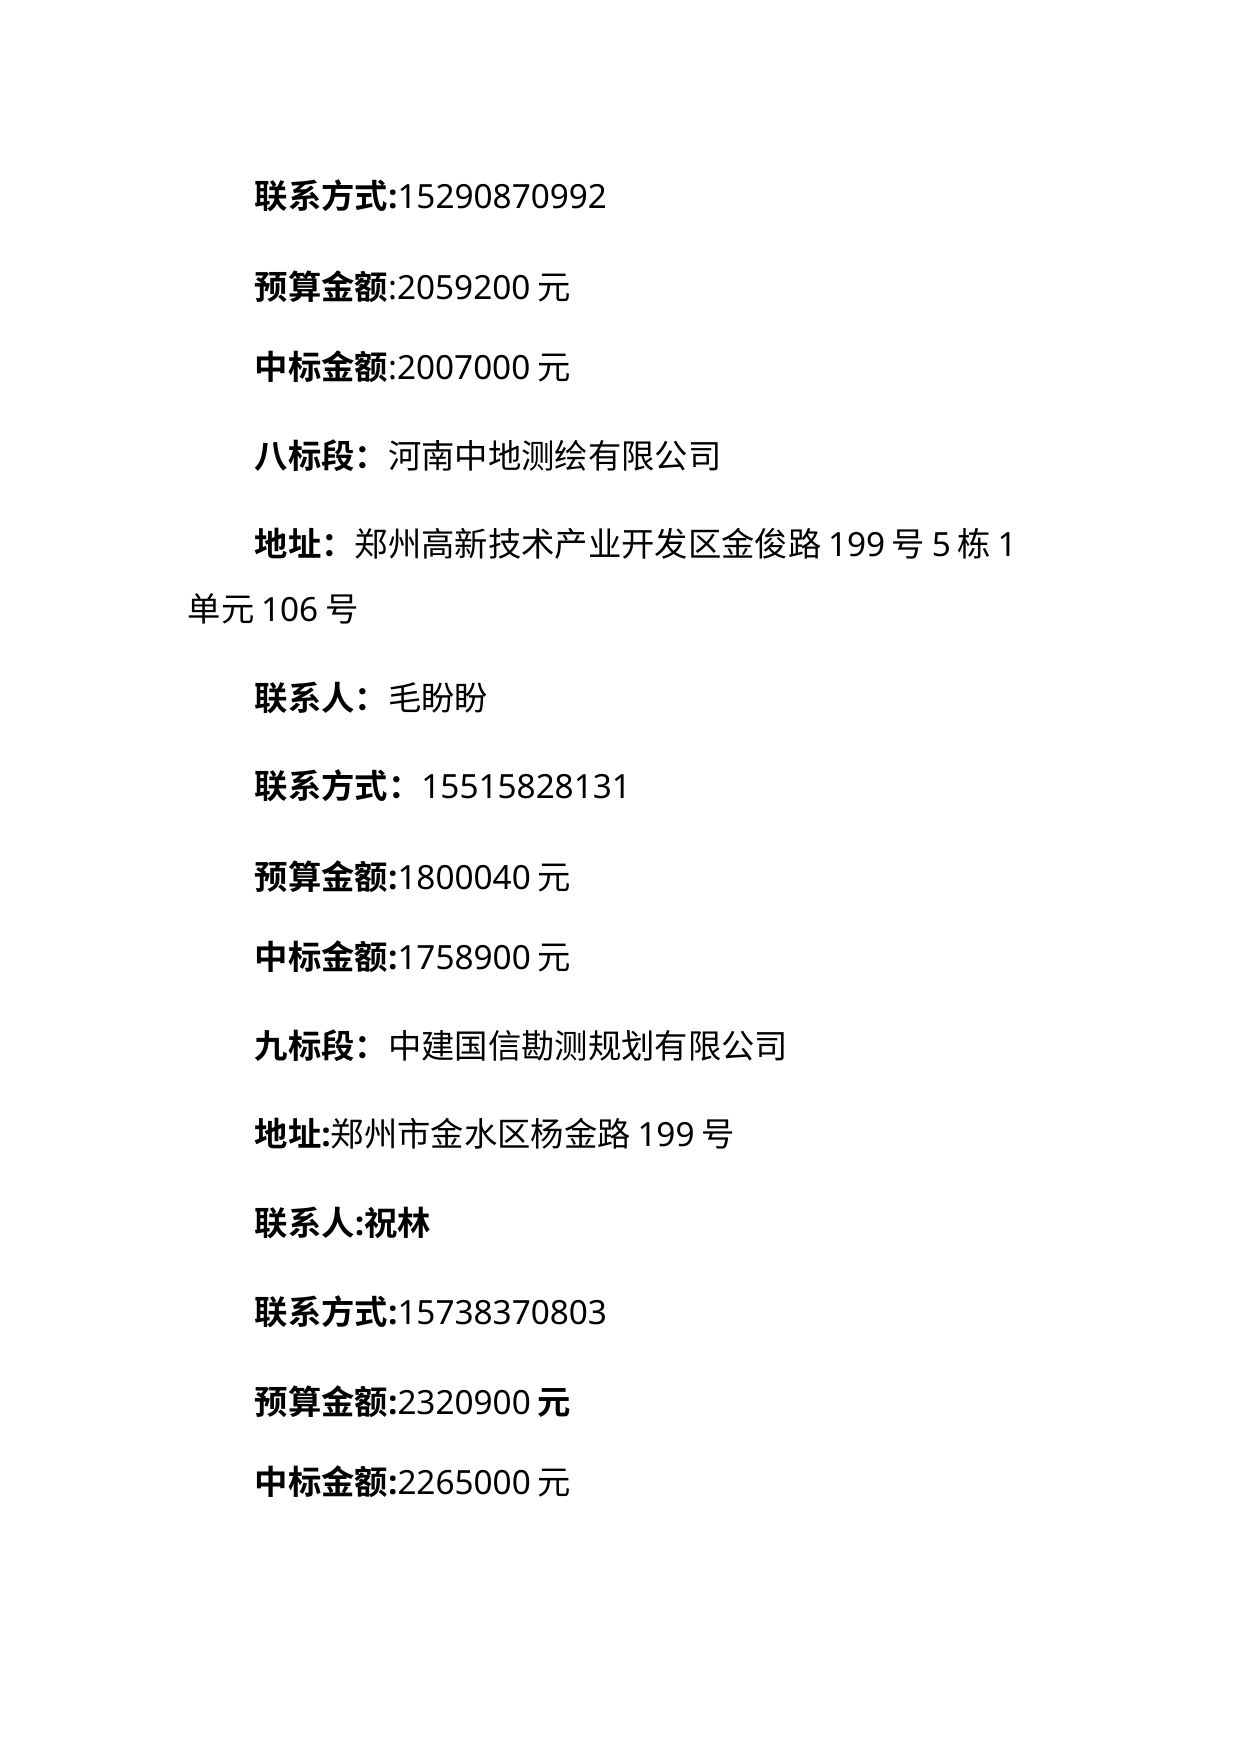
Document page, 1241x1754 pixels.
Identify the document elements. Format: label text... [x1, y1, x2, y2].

text 联系方式:15290870992 [187, 162, 1053, 227]
text 预算金额:1800040元 [187, 841, 1053, 899]
text 预算金额:2320900元 [187, 1366, 1053, 1424]
text 预算金额:2059200元 [187, 251, 1053, 309]
text 中标金额:2265000元 [187, 1448, 1053, 1513]
text 联系人:祝林 [187, 1188, 1053, 1253]
text 联系方式:15738370803 [187, 1277, 1053, 1342]
text 地址：郑州高新技术产业开发区金俊路199号5栋1单元106号 [187, 510, 1053, 640]
text 联系人：毛盼盼 [187, 663, 1053, 728]
text 九标段：中建国信勘测规划有限公司 [187, 1011, 1053, 1076]
text 中标金额:1758900元 [187, 923, 1053, 988]
text 八标段：河南中地测绘有限公司 [187, 421, 1053, 486]
text 中标金额:2007000元 [187, 332, 1053, 397]
text 联系方式：15515828131 [187, 752, 1053, 817]
text 地址:郑州市金水区杨金路199号 [187, 1100, 1053, 1165]
